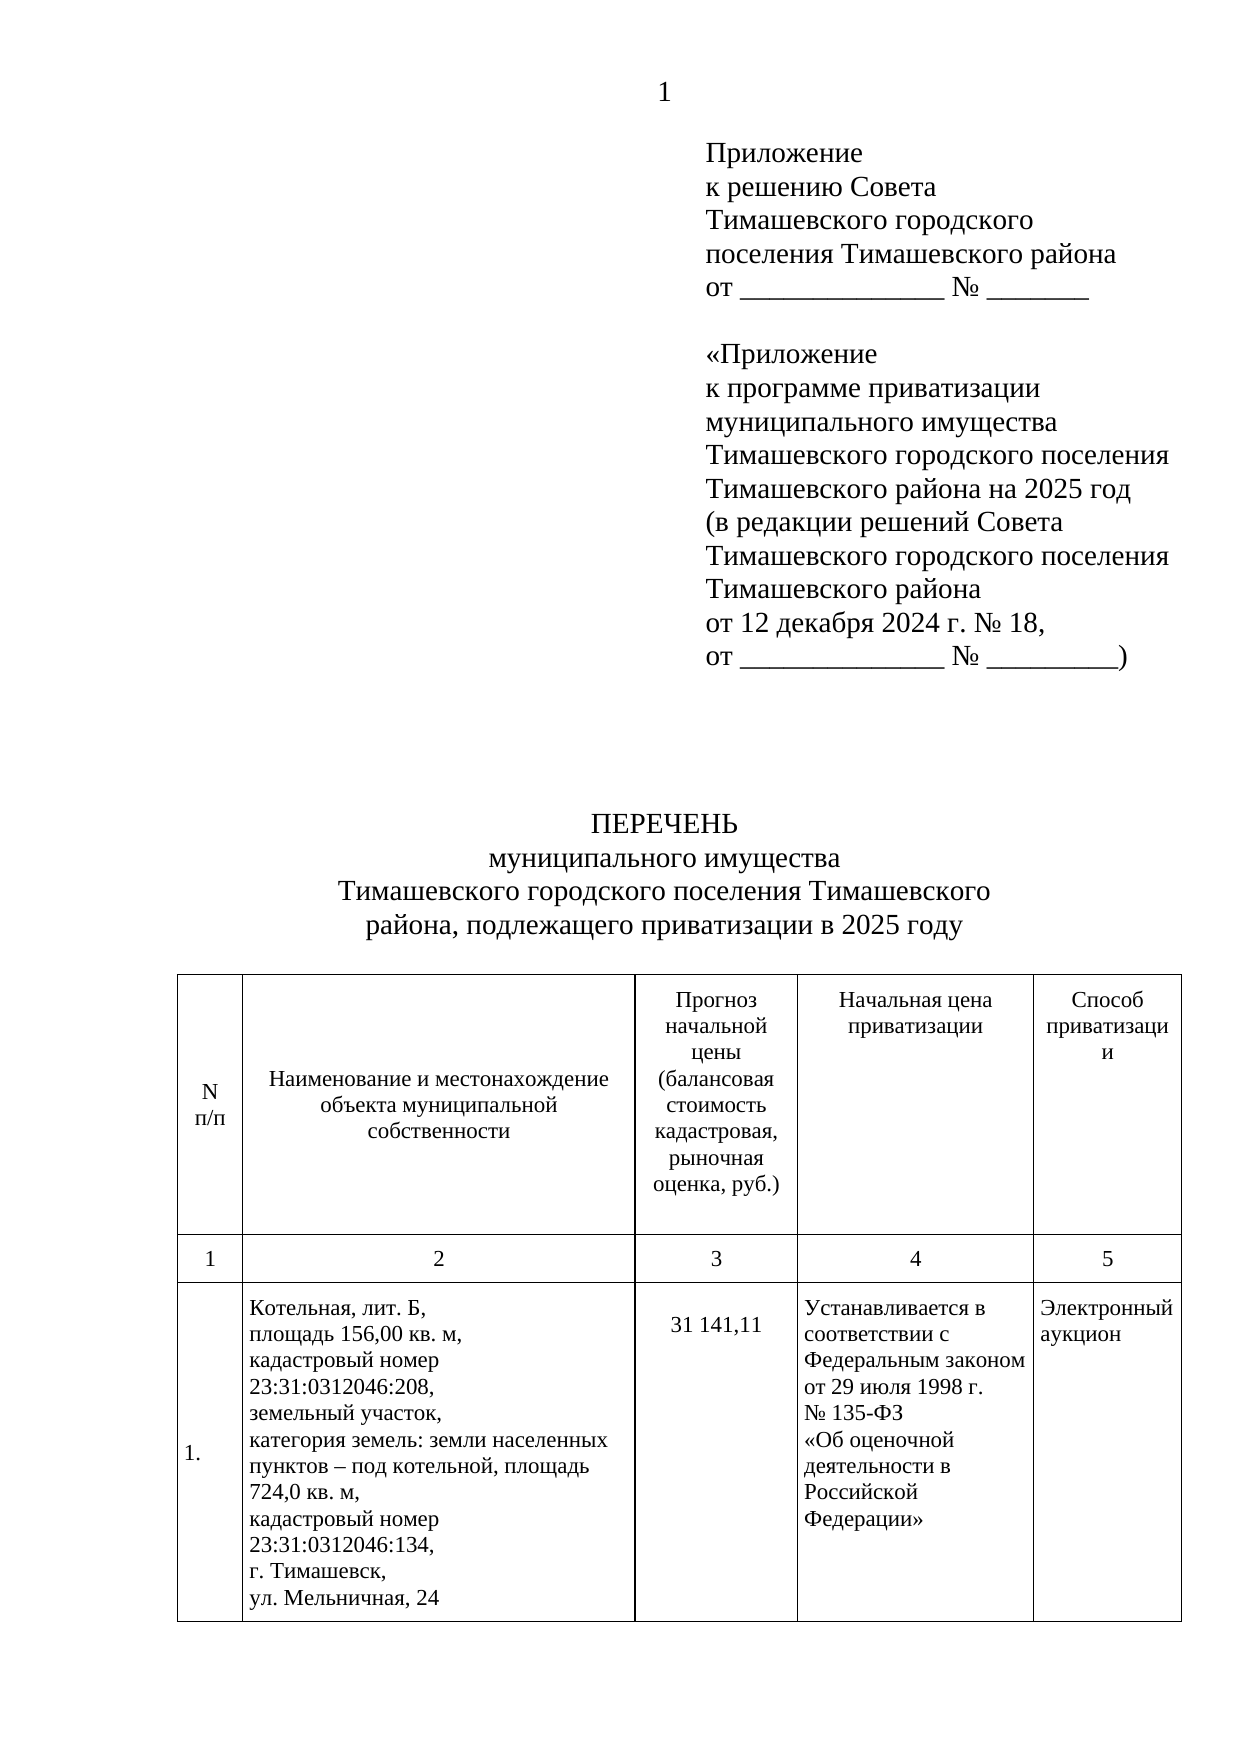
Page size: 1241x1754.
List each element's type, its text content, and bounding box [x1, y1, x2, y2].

table_cell [178, 1283, 242, 1621]
table_cell Котельная, лит. Б, площадь 156,00 кв. м, кадастровый номер 23:31:0312046:208, земельный участок, категория земель: земли населенных пунктов – под котельной, площадь 724,0 кв. м, кадастровый номер 23:31:0312046:134, г. Тимашевск, ул. Мельничная, 24 [243, 1283, 634, 1621]
table_cell 2 [243, 1235, 634, 1282]
title Тимашевского городского поселения Тимашевского [177, 873, 1152, 907]
table_header Прогноз начальной цены (балансовая стоимость кадастровая, рыночная оценка, руб.) [636, 975, 797, 1233]
table_cell 1 [178, 1235, 242, 1282]
table_header Наименование и местонахождение объекта муниципальной собственности [243, 975, 634, 1233]
table_header Начальная цена приватизации [798, 975, 1033, 1233]
table_cell Электронный аукцион [1034, 1283, 1181, 1621]
title ПЕРЕЧЕНЬ [177, 806, 1152, 840]
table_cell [798, 1283, 1033, 1621]
title муниципального имущества [177, 840, 1152, 873]
title района, подлежащего приватизации в 2025 году [177, 907, 1152, 941]
table_header N п/п [178, 975, 242, 1233]
table_cell 5 [1034, 1235, 1181, 1282]
table_header [156, 135, 1181, 706]
table_cell 3 [636, 1235, 797, 1282]
table_header Способ приватизации [1034, 975, 1181, 1233]
table_cell 31 141,11 [636, 1283, 797, 1621]
table_cell 4 [798, 1235, 1033, 1282]
